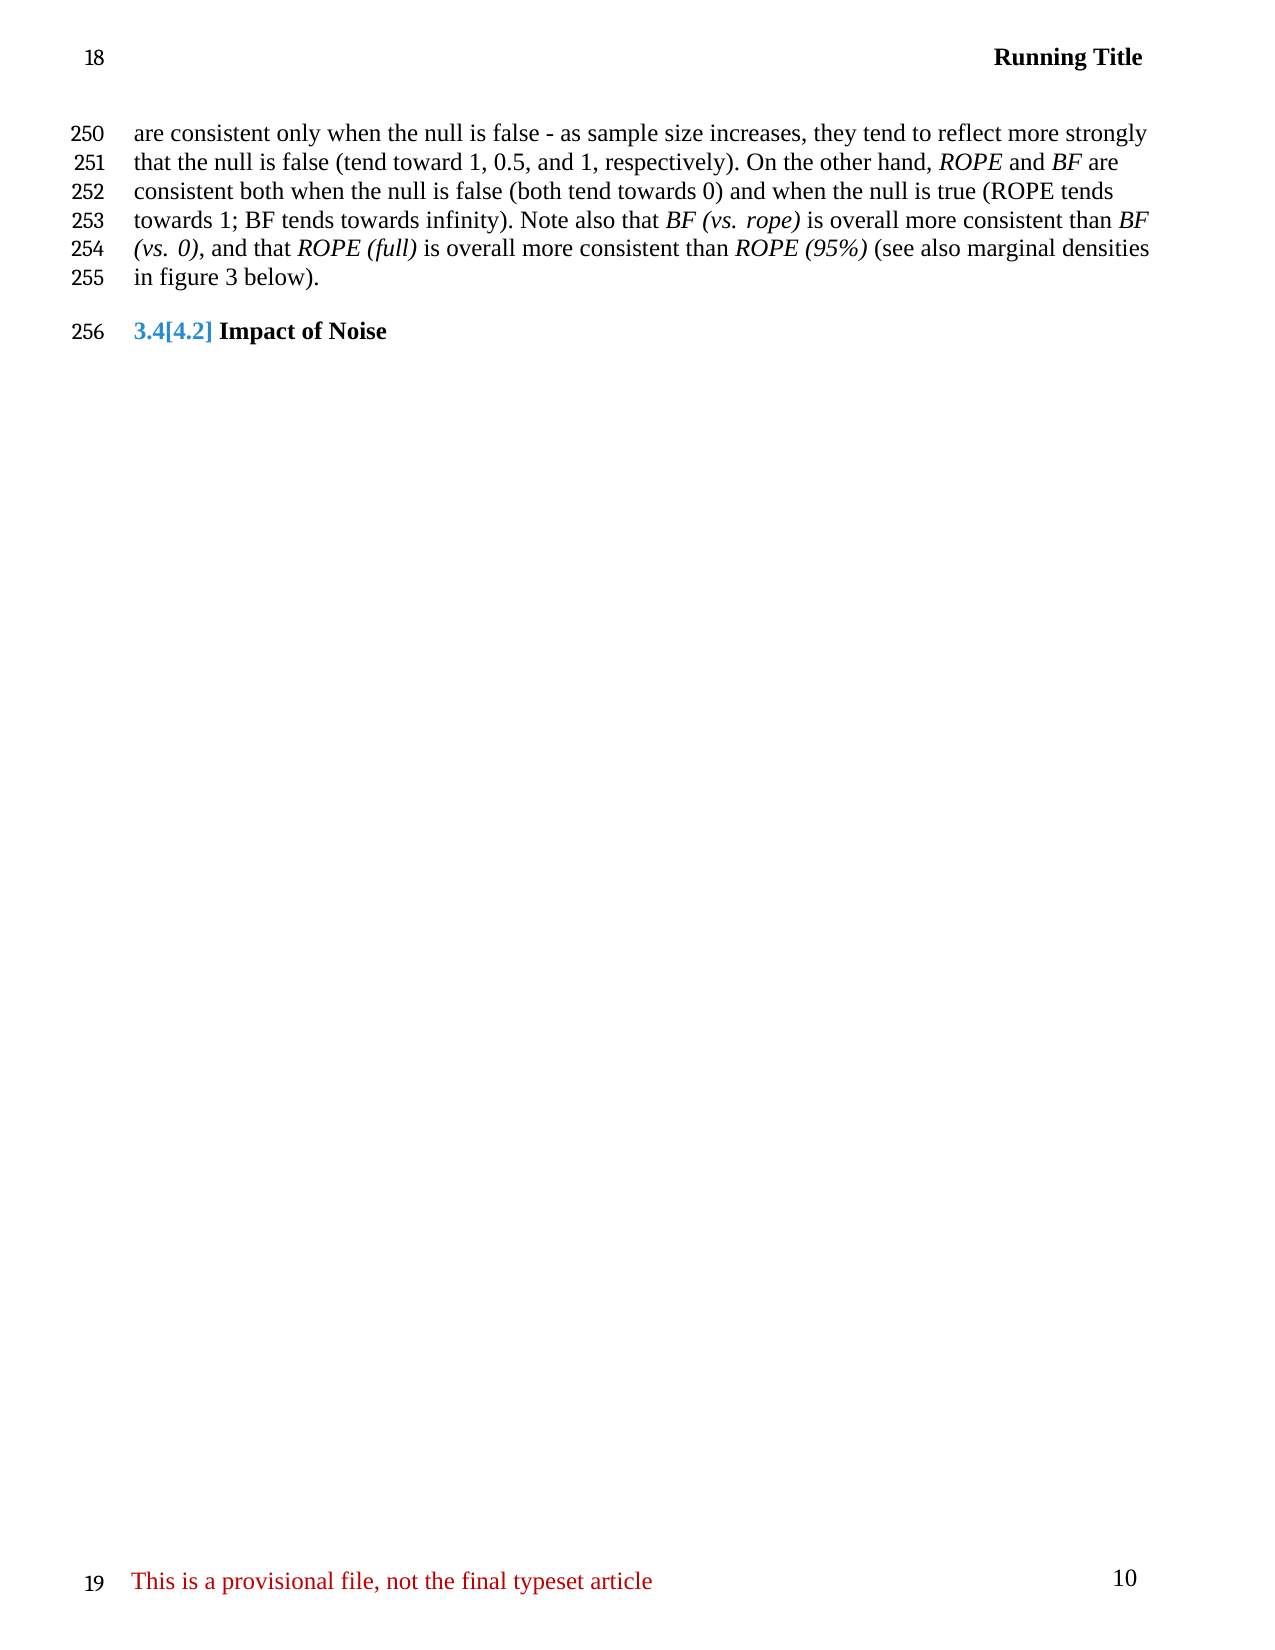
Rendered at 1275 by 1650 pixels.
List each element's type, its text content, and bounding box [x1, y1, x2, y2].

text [133, 118, 1152, 291]
subtitle Impact of Noise [133, 316, 1152, 345]
